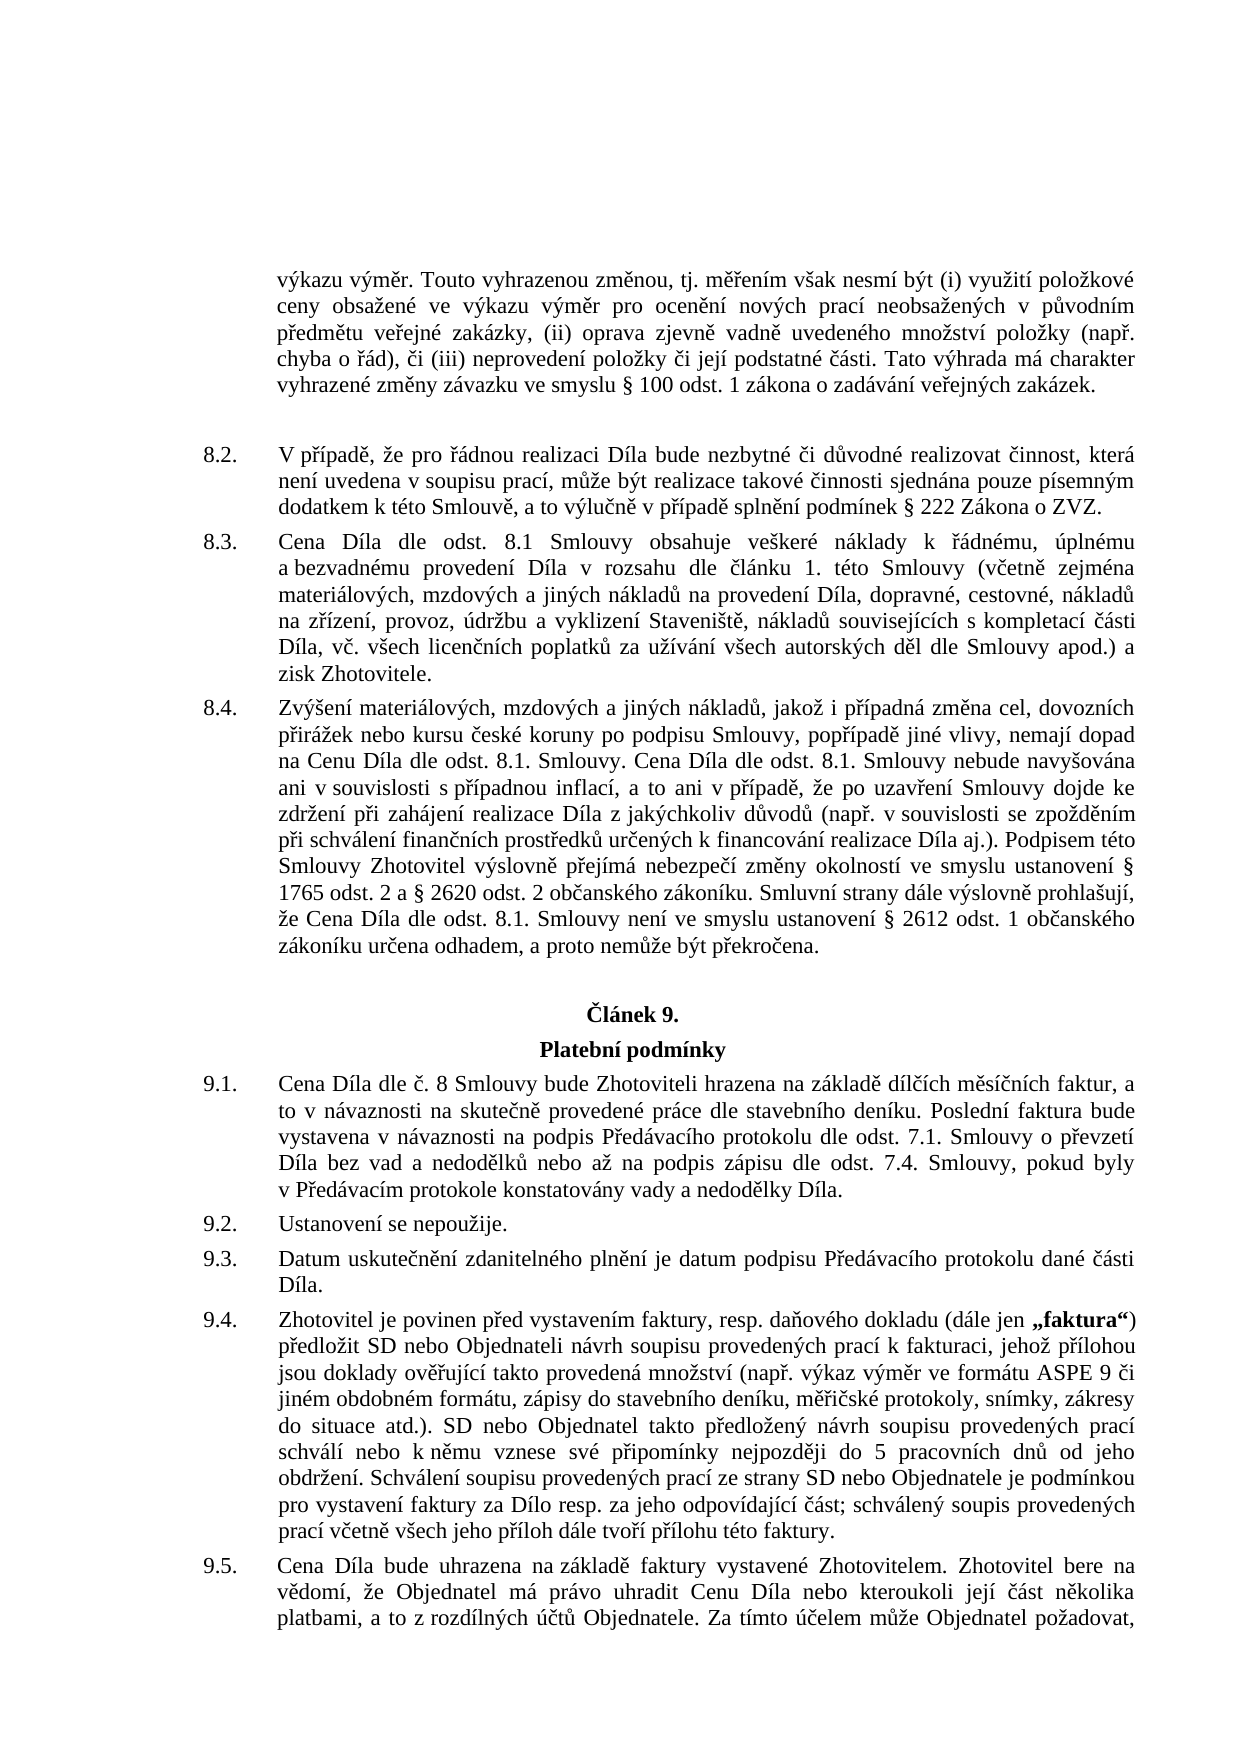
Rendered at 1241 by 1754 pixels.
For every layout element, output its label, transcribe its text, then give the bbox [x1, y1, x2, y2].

list Cena Díla dle odst. 8.1 Smlouvy obsahuje veškeré náklady k řádnému, úplnému a bezvadnému provedení Díla v rozsahu dle článku 1. této Smlouvy (včetně zejména materiálových, mzdových a jiných nákladů na provedení Díla, dopravné, cestovné, nákladů na zřízení, provoz, údržbu a vyklizení Staveniště, nákladů souvisejících s kompletací části Díla, vč. všech licenčních poplatků za užívání všech autorských děl dle Smlouvy apod.) a zisk Zhotovitele. [203, 528, 1136, 686]
text Datum uskutečnění zdanitelného plnění je datum podpisu Předávacího protokolu dané části Díla. [203, 1245, 1136, 1298]
text Platební podmínky [129, 1036, 1136, 1062]
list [277, 266, 1136, 398]
text Cena Díla dle č. 8 Smlouvy bude Zhotoviteli hrazena na základě dílčích měsíčních faktur, a to v návaznosti na skutečně provedené práce dle stavebního deníku. Poslední faktura bude vystavena v návaznosti na podpis Předávacího protokolu dle odst. 7.1. Smlouvy o převzetí Díla bez vad a nedodělků nebo až na podpis zápisu dle odst. 7.4. Smlouvy, pokud byly v Předávacím protokole konstatovány vady a nedodělky Díla. [203, 1070, 1136, 1202]
text Zhotovitel je povinen před vystavením faktury, resp. daňového dokladu (dále jen „faktura“) předložit SD nebo Objednateli návrh soupisu provedených prací k fakturaci, jehož přílohou jsou doklady ověřující takto provedená množství (např. výkaz výměr ve formátu ASPE 9 či jiném obdobném formátu, zápisy do stavebního deníku, měřičské protokoly, snímky, zákresy do situace atd.). SD nebo Objednatel takto předložený návrh soupisu provedených prací schválí nebo k němu vznese své připomínky nejpozději do 5 pracovních dnů od jeho obdržení. Schválení soupisu provedených prací ze strany SD nebo Objednatele je podmínkou pro vystavení faktury za Dílo resp. za jeho odpovídající část; schválený soupis provedených prací včetně všech jeho příloh dále tvoří přílohu této faktury. [203, 1306, 1136, 1543]
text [203, 1552, 1136, 1631]
text Ustanovení se nepoužije. [203, 1211, 1136, 1237]
text Zvýšení materiálových, mzdových a jiných nákladů, jakož i případná změna cel, dovozních přirážek nebo kursu české koruny po podpisu Smlouvy, popřípadě jiné vlivy, nemají dopad na Cenu Díla dle odst. 8.1. Smlouvy. Cena Díla dle odst. 8.1. Smlouvy nebude navyšována ani v souvislosti s případnou inflací, a to ani v případě, že po uzavření Smlouvy dojde ke zdržení při zahájení realizace Díla z jakýchkoliv důvodů (např. v souvislosti se zpožděním při schválení finančních prostředků určených k financování realizace Díla aj.). Podpisem této Smlouvy Zhotovitel výslovně přejímá nebezpečí změny okolností ve smyslu ustanovení § 1765 odst. 2 a § 2620 odst. 2 občanského zákoníku. Smluvní strany dále výslovně prohlašují, že Cena Díla dle odst. 8.1. Smlouvy není ve smyslu ustanovení § 2612 odst. 1 občanského zákoníku určena odhadem, a proto nemůže být překročena. [203, 694, 1136, 958]
list V případě, že pro řádnou realizaci Díla bude nezbytné či důvodné realizovat činnost, která není uvedena v soupisu prací, může být realizace takové činnosti sjednána pouze písemným dodatkem k této Smlouvě, a to výlučně v případě splnění podmínek § 222 Zákona o ZVZ. [203, 441, 1136, 520]
